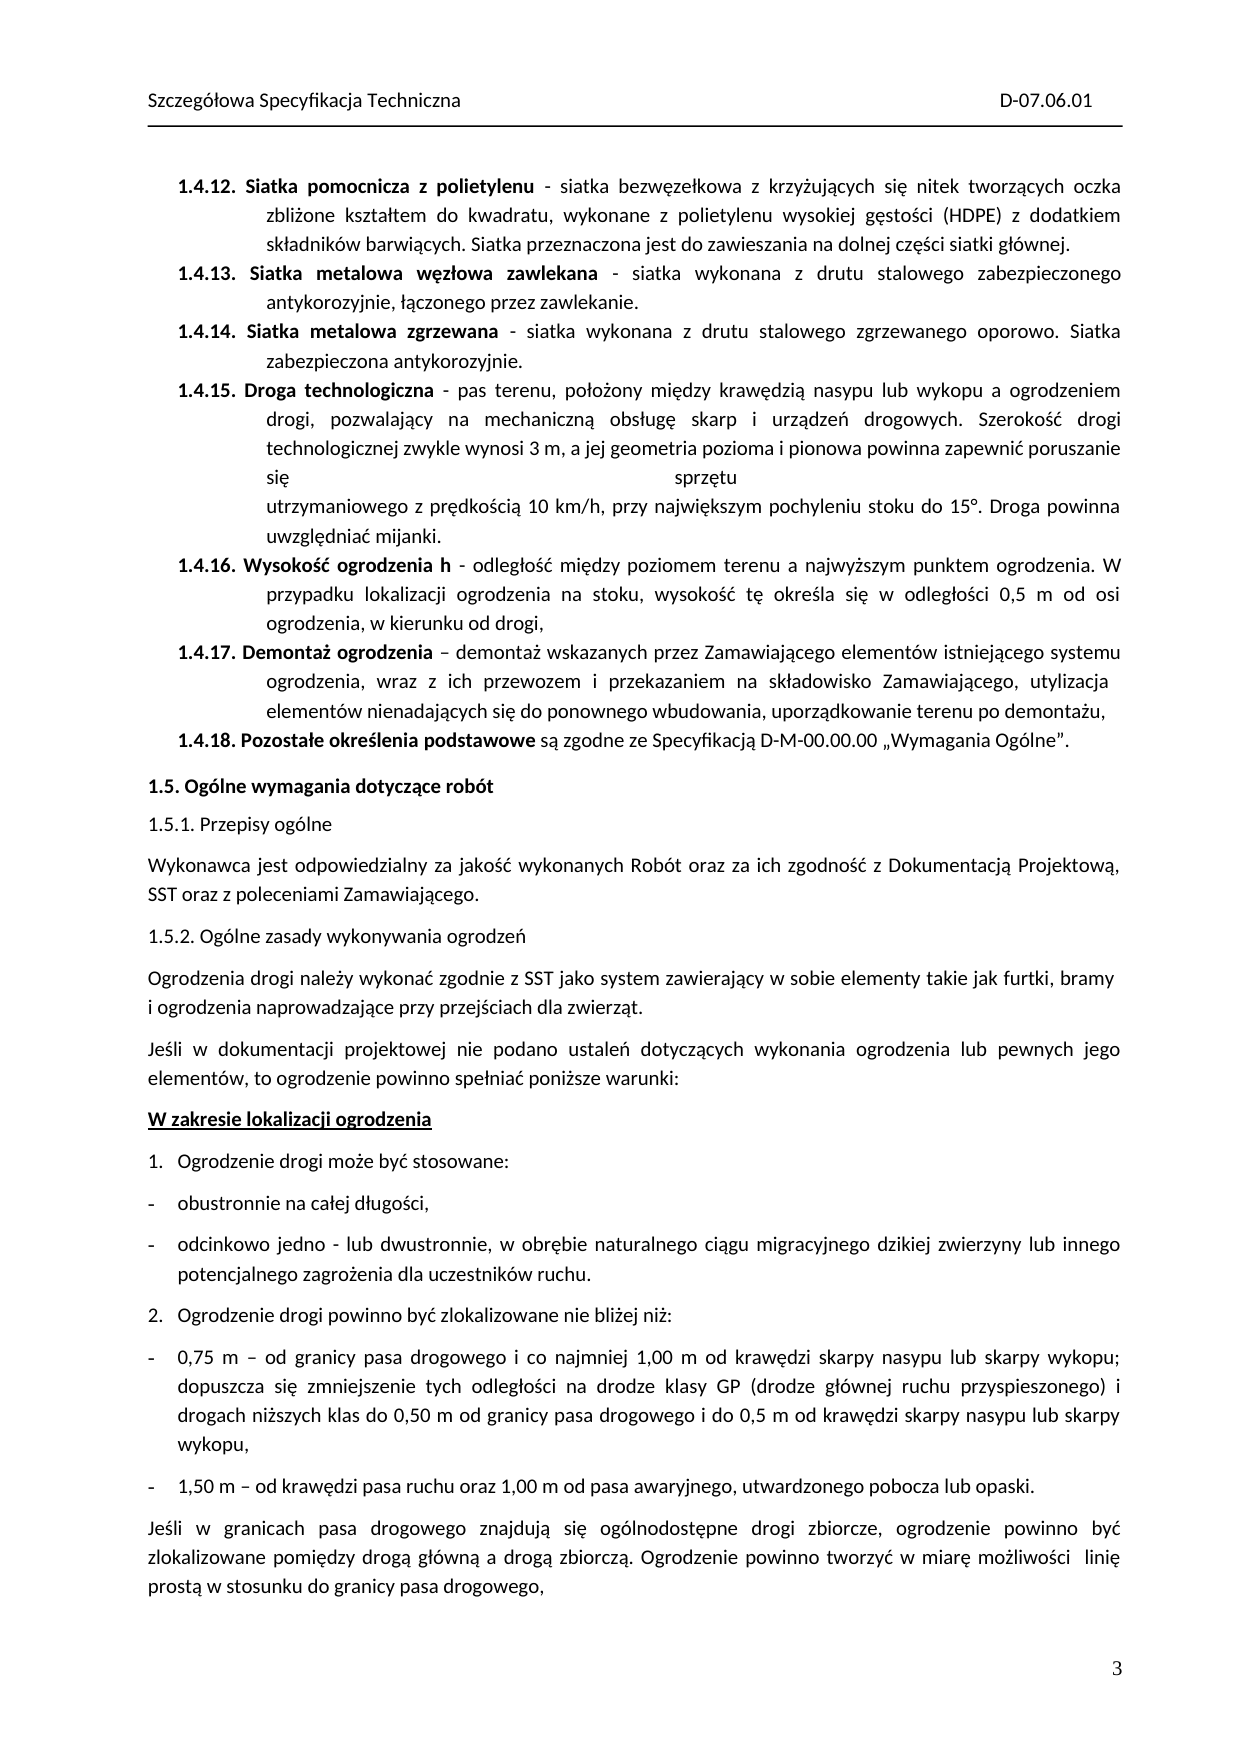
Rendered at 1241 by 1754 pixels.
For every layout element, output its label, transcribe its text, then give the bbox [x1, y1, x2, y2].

subtitle 1.5.2. Ogólne zasady wykonywania ogrodzeń [148, 923, 1122, 949]
text 1.4.14. Siatka metalowa zgrzewana - siatka wykonana z drutu stalowego zgrzewanego oporowo. Siatka zabezpieczona antykorozyjnie. [177, 319, 1122, 373]
text 1.4.17. Demontaż ogrodzenia – demontaż wskazanych przez Zamawiającego elementów istniejącego systemu ogrodzenia, wraz z ich przewozem i przekazaniem na składowisko Zamawiającego, utylizacja elementów nienadających się do ponownego wbudowania, uporządkowanie terenu po demontażu, [177, 639, 1122, 723]
text 1.4.18. Pozostałe określenia podstawowe są zgodne ze Specyfikacją D-M-00.00.00 „Wymagania Ogólne”. [177, 727, 1122, 752]
text 1.4.12. Siatka pomocnicza z polietylenu - siatka bezwęzełkowa z krzyżujących się nitek tworzących oczka zbliżone kształtem do kwadratu, wykonane z polietylenu wysokiej gęstości (HDPE) z dodatkiem składników barwiących. Siatka przeznaczona jest do zawieszania na dolnej części siatki głównej. [177, 173, 1122, 257]
list 1,50 m – od krawędzi pasa ruchu oraz 1,00 m od pasa awaryjnego, utwardzonego pobocza lub opaski. [148, 1473, 1122, 1499]
text Jeśli w dokumentacji projektowej nie podano ustaleń dotyczących wykonania ogrodzenia lub pewnych jego elementów, to ogrodzenie powinno spełniać poniższe warunki: [148, 1036, 1122, 1090]
text W zakresie lokalizacji ogrodzenia [148, 1107, 1122, 1132]
text 1.4.13. Siatka metalowa węzłowa zawlekana - siatka wykonana z drutu stalowego zabezpieczonego antykorozyjnie, łączonego przez zawlekanie. [177, 260, 1122, 315]
subtitle 1.5.1. Przepisy ogólne [148, 811, 1122, 836]
subtitle 1.5. Ogólne wymagania dotyczące robót [148, 773, 1122, 798]
text 1. Ogrodzenie drogi może być stosowane: [148, 1148, 1122, 1174]
text Wykonawca jest odpowiedzialny za jakość wykonanych Robót oraz za ich zgodność z Dokumentacją Projektową, SST oraz z poleceniami Zamawiającego. [148, 852, 1122, 907]
text 1.4.15. Droga technologiczna - pas terenu, położony między krawędzią nasypu lub wykopu a ogrodzeniem drogi, pozwalający na mechaniczną obsługę skarp i urządzeń drogowych. Szerokość drogi technologicznej zwykle wynosi 3 m, a jej geometria pozioma i pionowa powinna zapewnić poruszanie się sprzętu utrzymaniowego z prędkością 10 km/h, przy największym pochyleniu stoku do 15°. Droga powinna uwzględniać mijanki. [177, 377, 1122, 548]
text 1.4.16. Wysokość ogrodzenia h - odległość między poziomem terenu a najwyższym punktem ogrodzenia. W przypadku lokalizacji ogrodzenia na stoku, wysokość tę określa się w odległości 0,5 m od osi ogrodzenia, w kierunku od drogi, [177, 552, 1122, 636]
text Jeśli w granicach pasa drogowego znajdują się ogólnodostępne drogi zbiorcze, ogrodzenie powinno być zlokalizowane pomiędzy drogą główną a drogą zbiorczą. Ogrodzenie powinno tworzyć w miarę możliwości linię prostą w stosunku do granicy pasa drogowego, [148, 1515, 1122, 1599]
list 0,75 m – od granicy pasa drogowego i co najmniej 1,00 m od krawędzi skarpy nasypu lub skarpy wykopu; dopuszcza się zmniejszenie tych odległości na drodze klasy GP (drodze głównej ruchu przyspieszonego) i drogach niższych klas do 0,50 m od granicy pasa drogowego i do 0,5 m od krawędzi skarpy nasypu lub skarpy wykopu, [148, 1344, 1122, 1457]
text Ogrodzenia drogi należy wykonać zgodnie z SST jako system zawierający w sobie elementy takie jak furtki, bramy i ogrodzenia naprowadzające przy przejściach dla zwierząt. [148, 965, 1122, 1019]
list odcinkowo jedno - lub dwustronnie, w obrębie naturalnego ciągu migracyjnego dzikiej zwierzyny lub innego potencjalnego zagrożenia dla uczestników ruchu. [148, 1232, 1122, 1286]
list obustronnie na całej długości, [148, 1190, 1122, 1215]
text 2. Ogrodzenie drogi powinno być zlokalizowane nie bliżej niż: [148, 1302, 1122, 1328]
